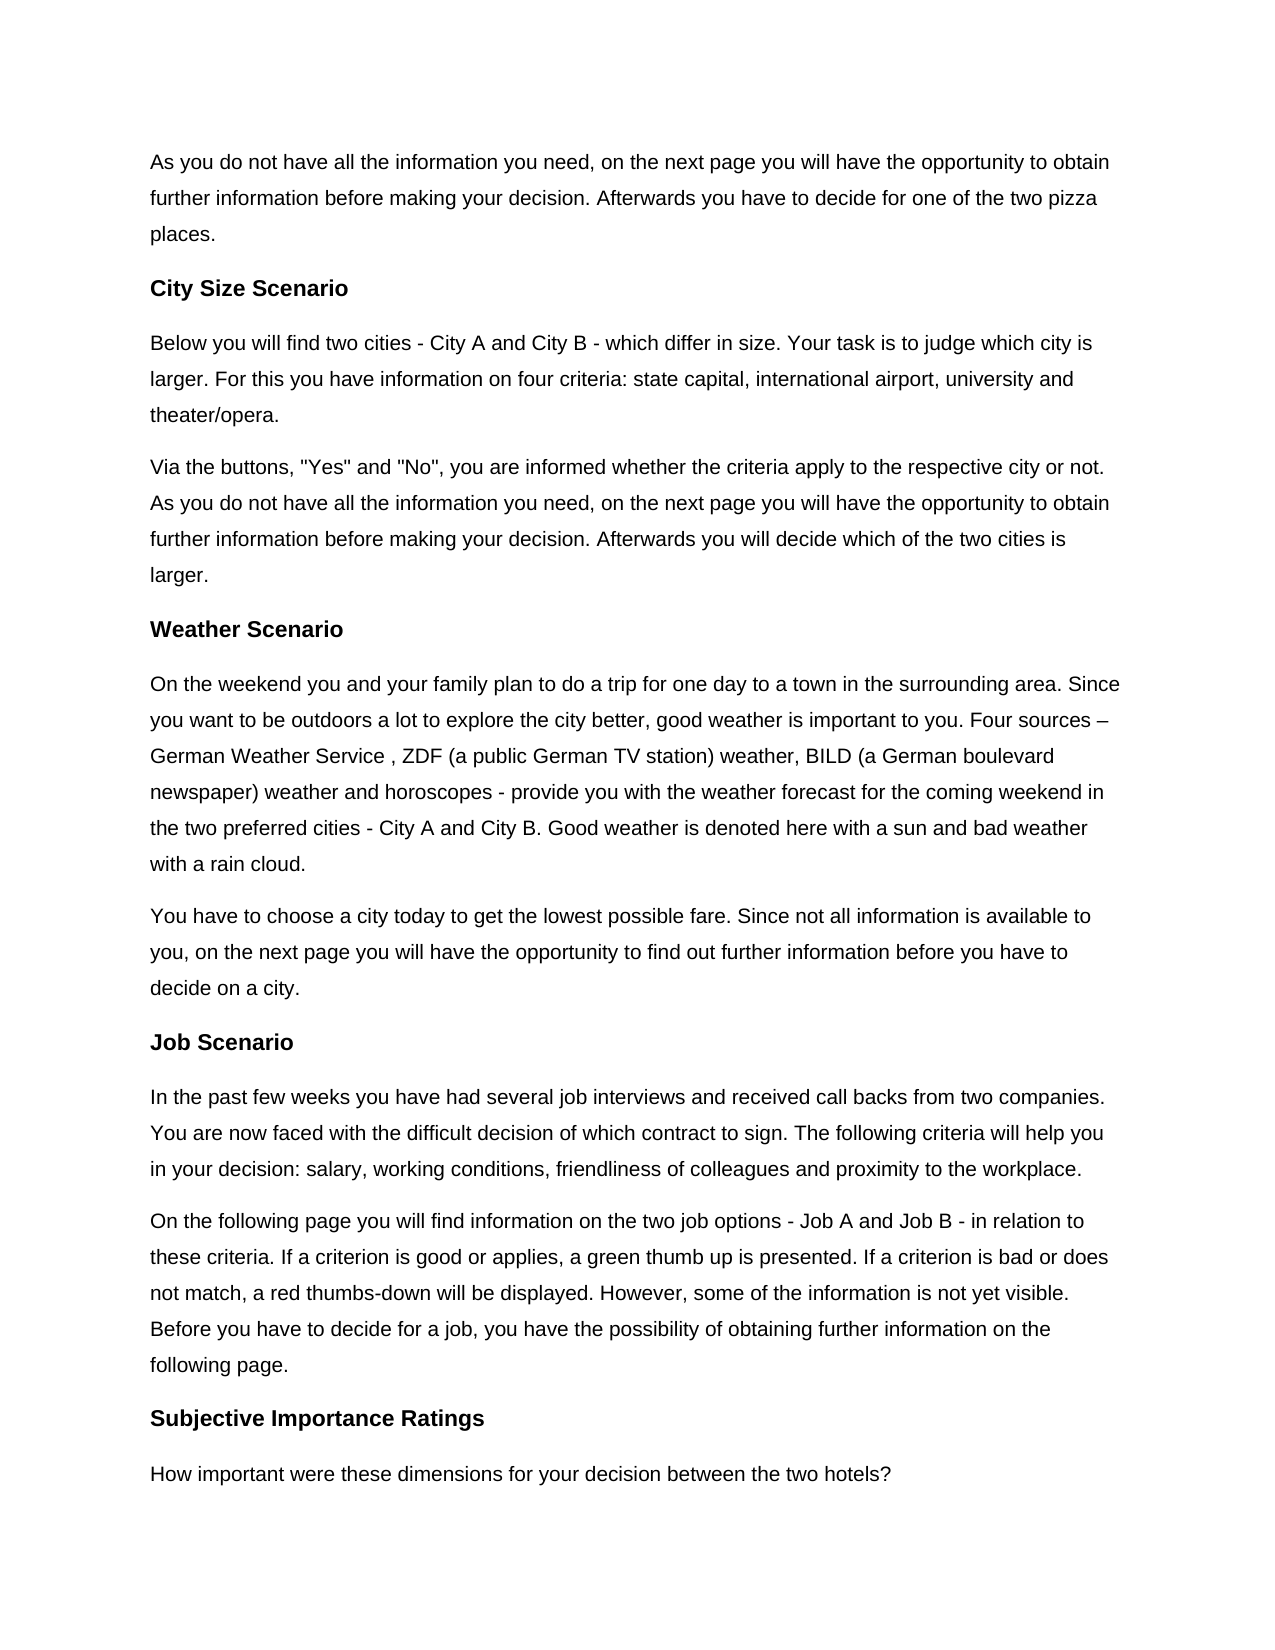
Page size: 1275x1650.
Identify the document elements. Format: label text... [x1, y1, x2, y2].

text City Size Scenario [150, 274, 1125, 301]
text Below you will find two cities - City A and City B - which differ in size. Your task is to judge which city is larger. For this you have information on four criteria: state capital, international airport, university and theater/opera. [150, 331, 1125, 426]
text Weather Scenario [150, 616, 1125, 642]
text How important were these dimensions for your decision between the two hotels? [150, 1462, 1125, 1486]
text In the past few weeks you have had several job interviews and received call backs from two companies. You are now faced with the difficult decision of which contract to sign. The following criteria will help you in your decision: salary, working conditions, friendliness of colleagues and proximity to the workplace. [150, 1084, 1125, 1180]
text Job Scenario [150, 1028, 1125, 1055]
text You have to choose a city today to get the lowest possible fare. Since not all information is available to you, on the next page you will have the opportunity to find out further information before you have to decide on a city. [150, 904, 1125, 1000]
text As you do not have all the information you need, on the next page you will have the opportunity to obtain further information before making your decision. Afterwards you have to decide for one of the two pizza places. [150, 150, 1125, 246]
text Subjective Importance Ratings [150, 1405, 1125, 1432]
text On the weekend you and your family plan to do a trip for one day to a town in the surrounding area. Since you want to be outdoors a lot to explore the city better, good weather is important to you. Four sources – German Weather Service , ZDF (a public German TV station) weather, BILD (a German boulevard newspaper) weather and horoscopes - provide you with the weather forecast for the coming weekend in the two preferred cities - City A and City B. Good weather is denoted here with a sun and bad weather with a rain cloud. [150, 672, 1125, 875]
text Via the buttons, "Yes" and "No", you are informed whether the criteria apply to the respective city or not. As you do not have all the information you need, on the next page you will have the opportunity to obtain further information before making your decision. Afterwards you will decide which of the two cities is larger. [150, 455, 1125, 587]
text On the following page you will find information on the two job options - Job A and Job B - in relation to these criteria. If a criterion is good or applies, a green thumb up is presented. If a criterion is bad or does not match, a red thumbs-down will be displayed. However, some of the information is not yet visible. Before you have to decide for a job, you have the possibility of obtaining further information on the following page. [150, 1209, 1125, 1377]
